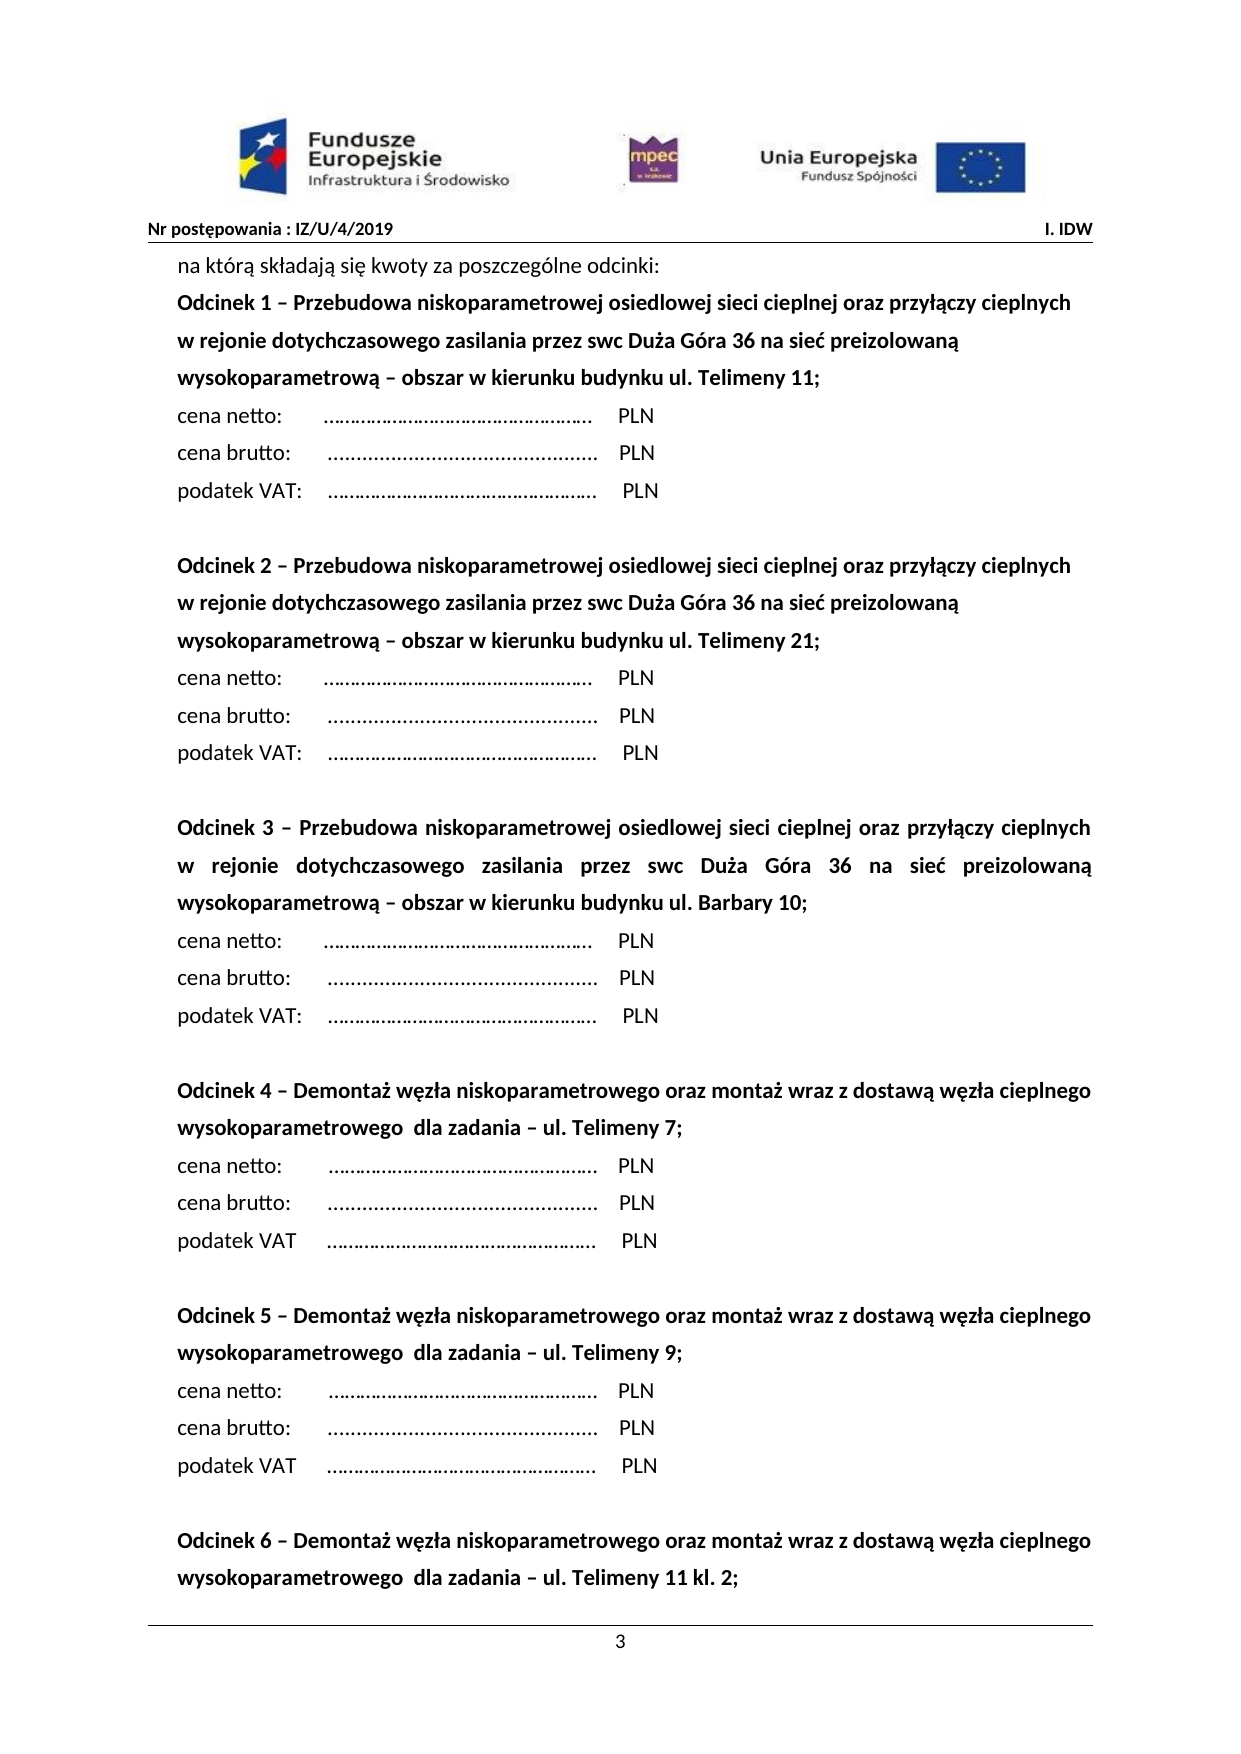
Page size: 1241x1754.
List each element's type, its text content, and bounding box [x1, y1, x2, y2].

text cena brutto: ............................................... PLN [177, 956, 1093, 993]
text Odcinek 1 – Przebudowa niskoparametrowej osiedlowej sieci cieplnej oraz przyłączy cieplnych w rejonie dotychczasowego zasilania przez swc Duża Góra 36 na sieć preizolowaną wysokoparametrową – obszar w kierunku budynku ul. Telimeny 11; [177, 281, 1093, 393]
text cena brutto: ............................................... PLN [177, 1181, 1093, 1218]
text podatek VAT …………………………………………… PLN [177, 1218, 1093, 1256]
text cena netto: …………………………………………… PLN [177, 918, 1093, 956]
text cena brutto: ............................................... PLN [177, 693, 1093, 731]
text Odcinek 5 – Demontaż węzła niskoparametrowego oraz montaż wraz z dostawą węzła cieplnego wysokoparametrowego dla zadania – ul. Telimeny 9; [177, 1293, 1093, 1368]
text cena brutto: ............................................... PLN [177, 431, 1093, 468]
text cena netto: …………………………………………… PLN [177, 1368, 1093, 1406]
text cena netto: …………………………………………… PLN [177, 656, 1093, 693]
text Odcinek 3 – Przebudowa niskoparametrowej osiedlowej sieci cieplnej oraz przyłączy cieplnych w rejonie dotychczasowego zasilania przez swc Duża Góra 36 na sieć preizolowaną wysokoparametrową – obszar w kierunku budynku ul. Barbary 10; [177, 806, 1093, 918]
text cena netto: …………………………………………… PLN [177, 1143, 1093, 1181]
text cena brutto: ............................................... PLN [177, 1406, 1093, 1443]
text podatek VAT: …………………………………………… PLN [177, 468, 1093, 506]
text Odcinek 6 – Demontaż węzła niskoparametrowego oraz montaż wraz z dostawą węzła cieplnego wysokoparametrowego dla zadania – ul. Telimeny 11 kl. 2; [177, 1518, 1093, 1593]
text cena netto: …………………………………………… PLN [177, 393, 1093, 431]
text Odcinek 4 – Demontaż węzła niskoparametrowego oraz montaż wraz z dostawą węzła cieplnego wysokoparametrowego dla zadania – ul. Telimeny 7; [177, 1068, 1093, 1143]
picture [147, 102, 1129, 218]
text podatek VAT …………………………………………… PLN [177, 1443, 1093, 1481]
text podatek VAT: …………………………………………… PLN [177, 993, 1093, 1031]
text na którą składają się kwoty za poszczególne odcinki: [148, 243, 1093, 281]
text Odcinek 2 – Przebudowa niskoparametrowej osiedlowej sieci cieplnej oraz przyłączy cieplnych w rejonie dotychczasowego zasilania przez swc Duża Góra 36 na sieć preizolowaną wysokoparametrową – obszar w kierunku budynku ul. Telimeny 21; [177, 543, 1093, 656]
text podatek VAT: …………………………………………… PLN [177, 731, 1093, 768]
